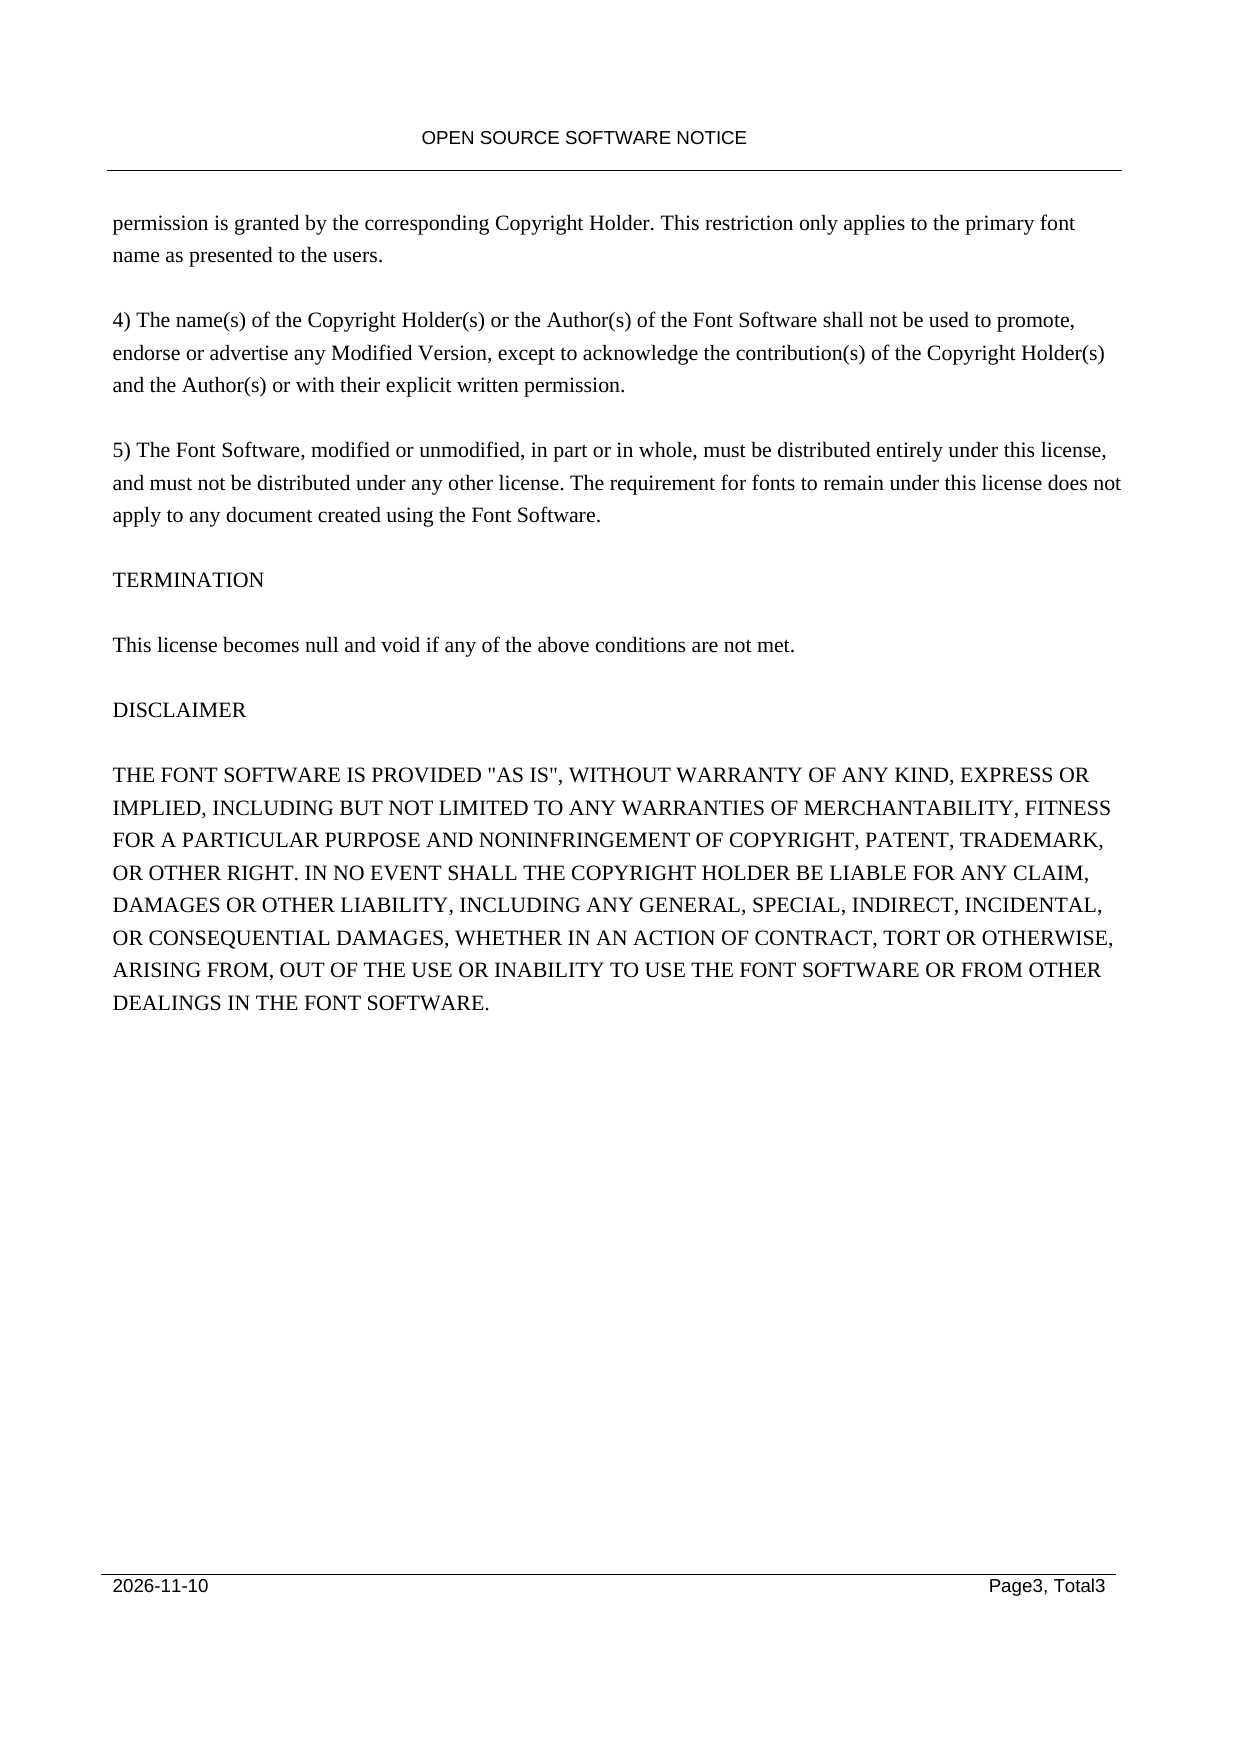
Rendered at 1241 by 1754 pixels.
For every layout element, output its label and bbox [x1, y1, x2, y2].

text [112, 206, 1128, 1051]
